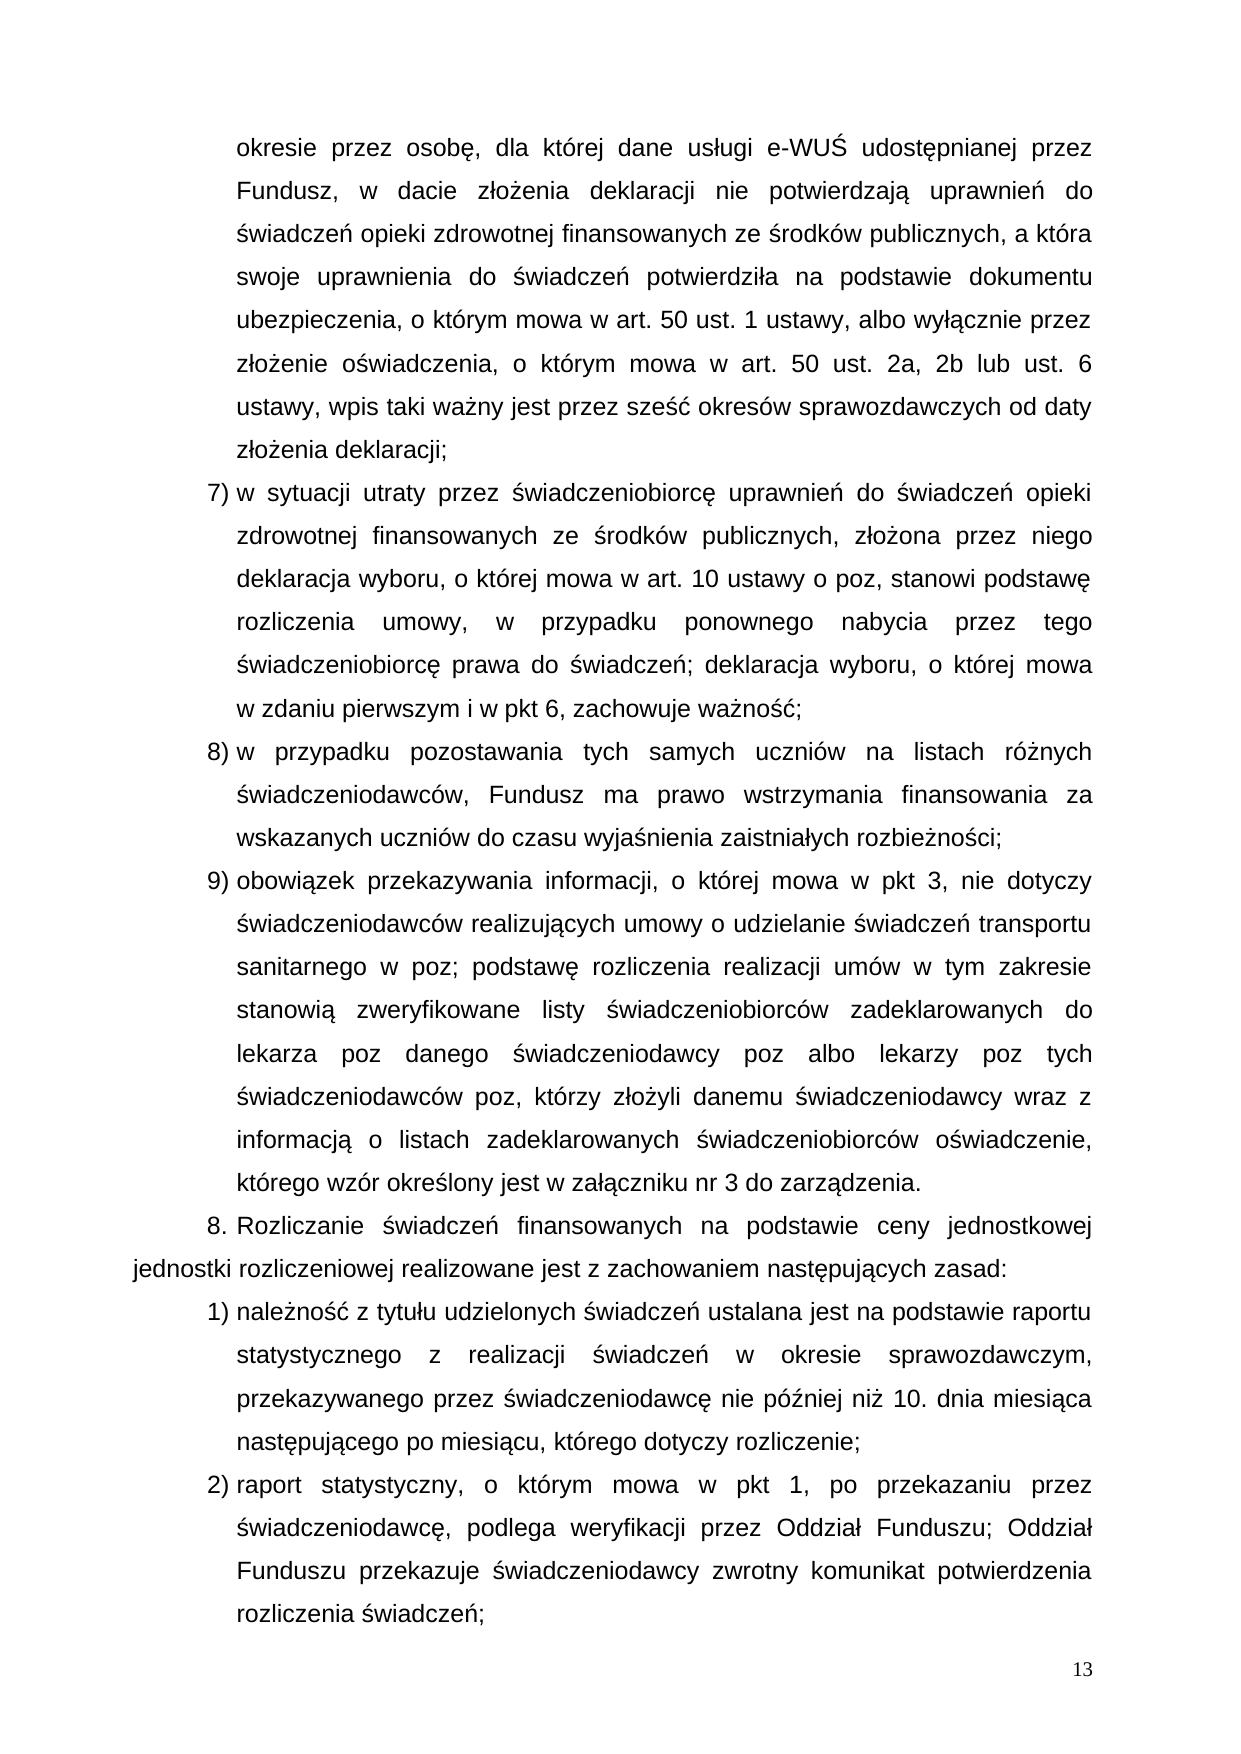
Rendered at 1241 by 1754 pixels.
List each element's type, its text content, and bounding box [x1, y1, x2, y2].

list w sytuacji utraty przez świadczeniobiorcę uprawnień do świadczeń opieki zdrowotnej finansowanych ze środków publicznych, złożona przez niego deklaracja wyboru, o której mowa w art. 10 ustawy o poz, stanowi podstawę rozliczenia umowy, w przypadku ponownego nabycia przez tego świadczeniobiorcę prawa do świadczeń; deklaracja wyboru, o której mowa w zdaniu pierwszym i w pkt 6, zachowuje ważność; [207, 478, 1093, 722]
list należność z tytułu udzielonych świadczeń ustalana jest na podstawie raportu statystycznego z realizacji świadczeń w okresie sprawozdawczym, przekazywanego przez świadczeniodawcę nie później niż 10. dnia miesiąca następującego po miesiącu, którego dotyczy rozliczenie; [207, 1297, 1093, 1455]
list raport statystyczny, o którym mowa w pkt 1, po przekazaniu przez świadczeniodawcę, podlega weryfikacji przez Oddział Funduszu; Oddział Funduszu przekazuje świadczeniodawcy zwrotny komunikat potwierdzenia rozliczenia świadczeń; [207, 1470, 1093, 1628]
list obowiązek przekazywania informacji, o której mowa w pkt 3, nie dotyczy świadczeniodawców realizujących umowy o udzielanie świadczeń transportu sanitarnego w poz; podstawę rozliczenia realizacji umów w tym zakresie stanowią zweryfikowane listy świadczeniobiorców zadeklarowanych do lekarza poz danego świadczeniodawcy poz albo lekarzy poz tych świadczeniodawców poz, którzy złożyli danemu świadczeniodawcy wraz z informacją o listach zadeklarowanych świadczeniobiorców oświadczenie, którego wzór określony jest w załączniku nr 3 do zarządzenia. [207, 866, 1093, 1197]
list Rozliczanie świadczeń finansowanych na podstawie ceny jednostkowej jednostki rozliczeniowej realizowane jest z zachowaniem następujących zasad: [133, 1211, 1093, 1283]
list w przypadku pozostawania tych samych uczniów na listach różnych świadczeniodawców, Fundusz ma prawo wstrzymania finansowania za wskazanych uczniów do czasu wyjaśnienia zaistniałych rozbieżności; [207, 737, 1093, 852]
text 13 [121, 1656, 1093, 1681]
text okresie przez osobę, dla której dane usługi e-WUŚ udostępnianej przez Fundusz, w dacie złożenia deklaracji nie potwierdzają uprawnień do świadczeń opieki zdrowotnej finansowanych ze środków publicznych, a która swoje uprawnienia do świadczeń potwierdziła na podstawie dokumentu ubezpieczenia, o którym mowa w art. 50 ust. 1 ustawy, albo wyłącznie przez złożenie oświadczenia, o którym mowa w art. 50 ust. 2a, 2b lub ust. 6 ustawy, wpis taki ważny jest przez sześć okresów sprawozdawczych od daty złożenia deklaracji; [236, 133, 1093, 463]
